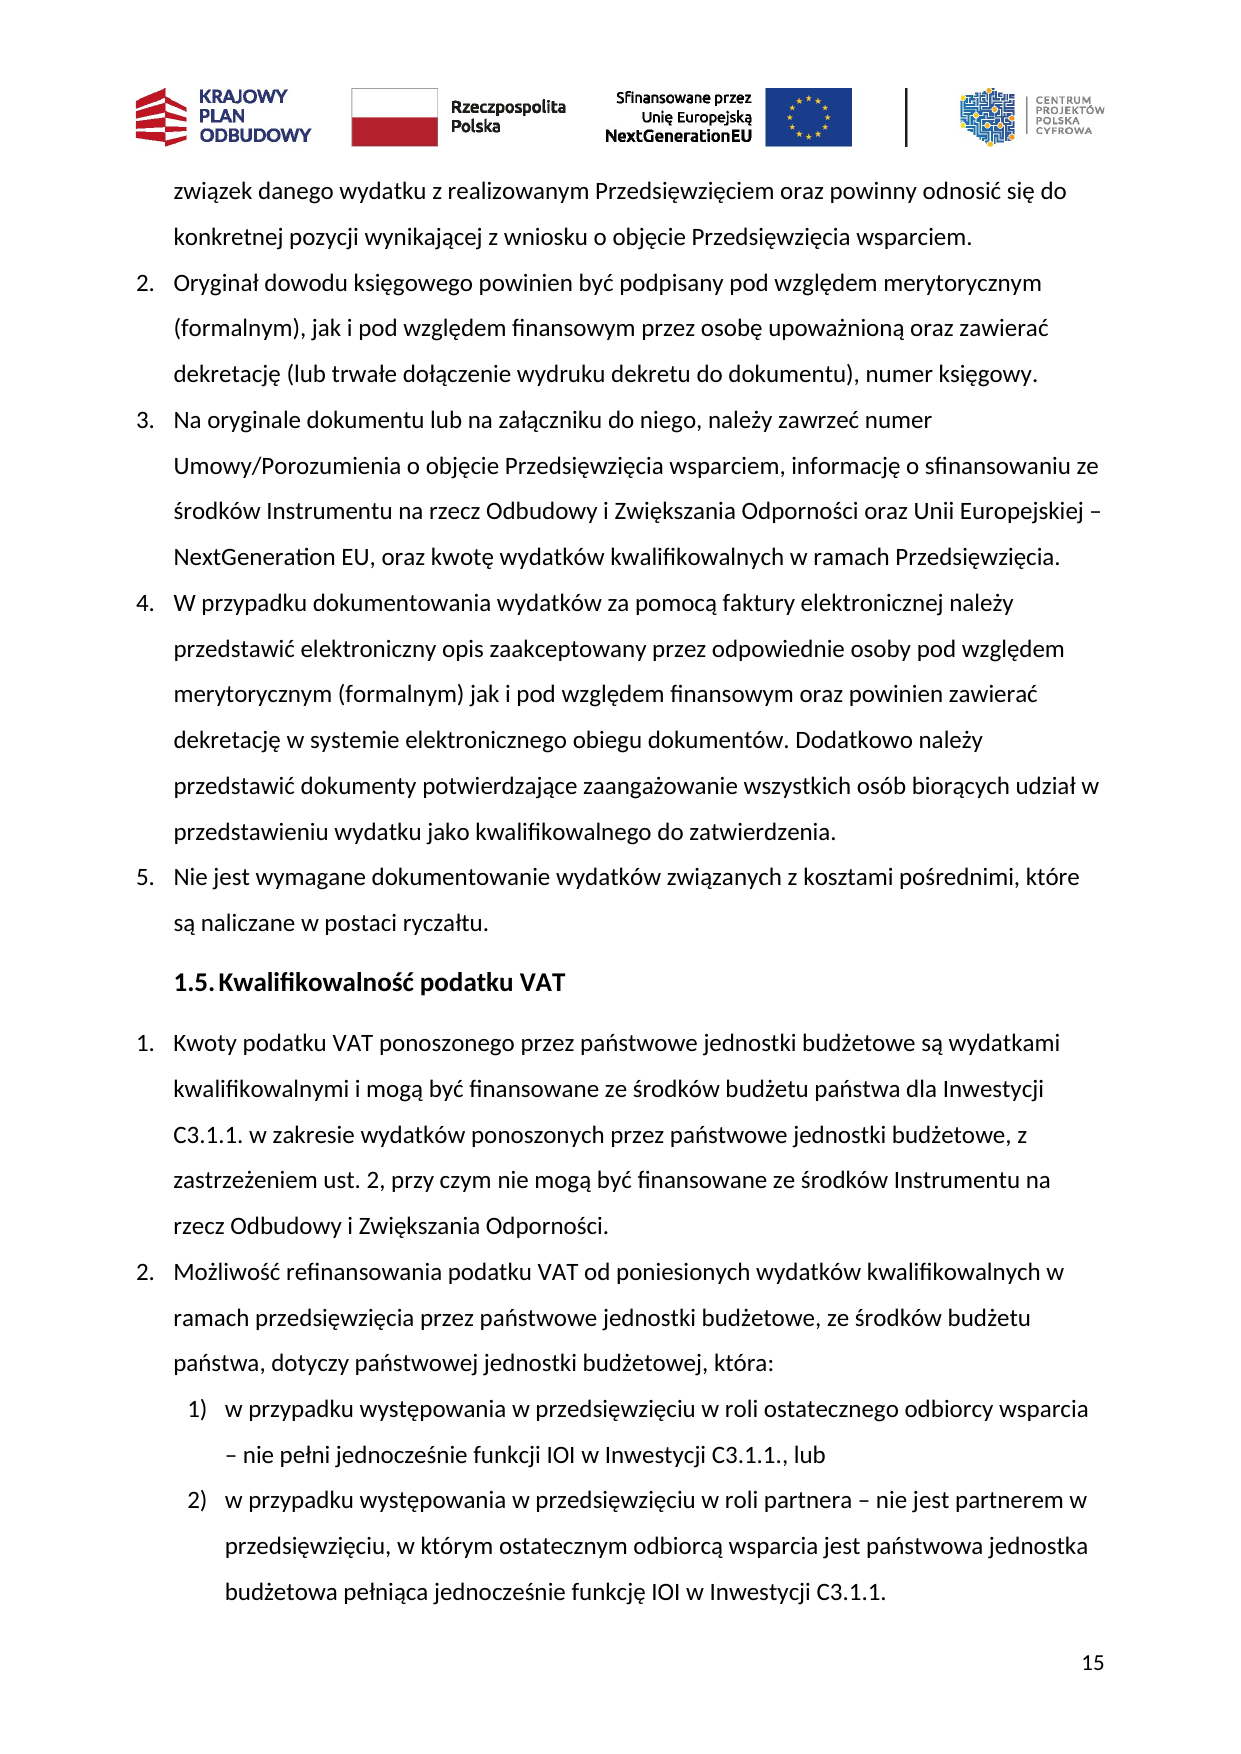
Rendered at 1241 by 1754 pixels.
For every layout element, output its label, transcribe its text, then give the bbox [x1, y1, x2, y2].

list Możliwość refinansowania podatku VAT od poniesionych wydatków kwalifikowalnych w ramach przedsięwzięcia przez państwowe jednostki budżetowe, ze środków budżetu państwa, dotyczy państwowej jednostki budżetowej, która: [136, 1256, 1104, 1378]
list Na oryginale dokumentu lub na załączniku do niego, należy zawrzeć numer Umowy/Porozumienia o objęcie Przedsięwzięcia wsparciem, informację o sfinansowaniu ze środków Instrumentu na rzecz Odbudowy i Zwiększania Odporności oraz Unii Europejskiej – NextGeneration EU, oraz kwotę wydatków kwalifikowalnych w ramach Przedsięwzięcia. [136, 404, 1104, 572]
list W przypadku dokumentowania wydatków za pomocą faktury elektronicznej należy przedstawić elektroniczny opis zaakceptowany przez odpowiednie osoby pod względem merytorycznym (formalnym) jak i pod względem finansowym oraz powinien zawierać dekretację w systemie elektronicznego obiegu dokumentów. Dodatkowo należy przedstawić dokumenty potwierdzające zaangażowanie wszystkich osób biorących udział w przedstawieniu wydatku jako kwalifikowalnego do zatwierdzenia. [136, 587, 1104, 846]
subtitle Kwalifikowalność podatku VAT [173, 965, 1104, 998]
list Kwoty podatku VAT ponoszonego przez państwowe jednostki budżetowe są wydatkami kwalifikowalnymi i mogą być finansowane ze środków budżetu państwa dla Inwestycji C3.1.1. w zakresie wydatków ponoszonych przez państwowe jednostki budżetowe, z zastrzeżeniem ust. 2, przy czym nie mogą być finansowane ze środków Instrumentu na rzecz Odbudowy i Zwiększania Odporności. [136, 1027, 1104, 1241]
list w przypadku występowania w przedsięwzięciu w roli ostatecznego odbiorcy wsparcia – nie pełni jednocześnie funkcji IOI w Inwestycji C3.1.1., lub [187, 1393, 1104, 1469]
list w przypadku występowania w przedsięwzięciu w roli partnera – nie jest partnerem w przedsięwzięciu, w którym ostatecznym odbiorcą wsparcia jest państwowa jednostka budżetowa pełniąca jednocześnie funkcję IOI w Inwestycji C3.1.1. [187, 1484, 1104, 1607]
list Nie jest wymagane dokumentowanie wydatków związanych z kosztami pośrednimi, które są naliczane w postaci ryczałtu. [136, 861, 1104, 938]
list Oryginał dowodu księgowego powinien być podpisany pod względem merytorycznym (formalnym), jak i pod względem finansowym przez osobę upoważnioną oraz zawierać dekretację (lub trwałe dołączenie wydruku dekretu do dokumentu), numer księgowy. [136, 267, 1104, 389]
picture [135, 88, 1105, 147]
